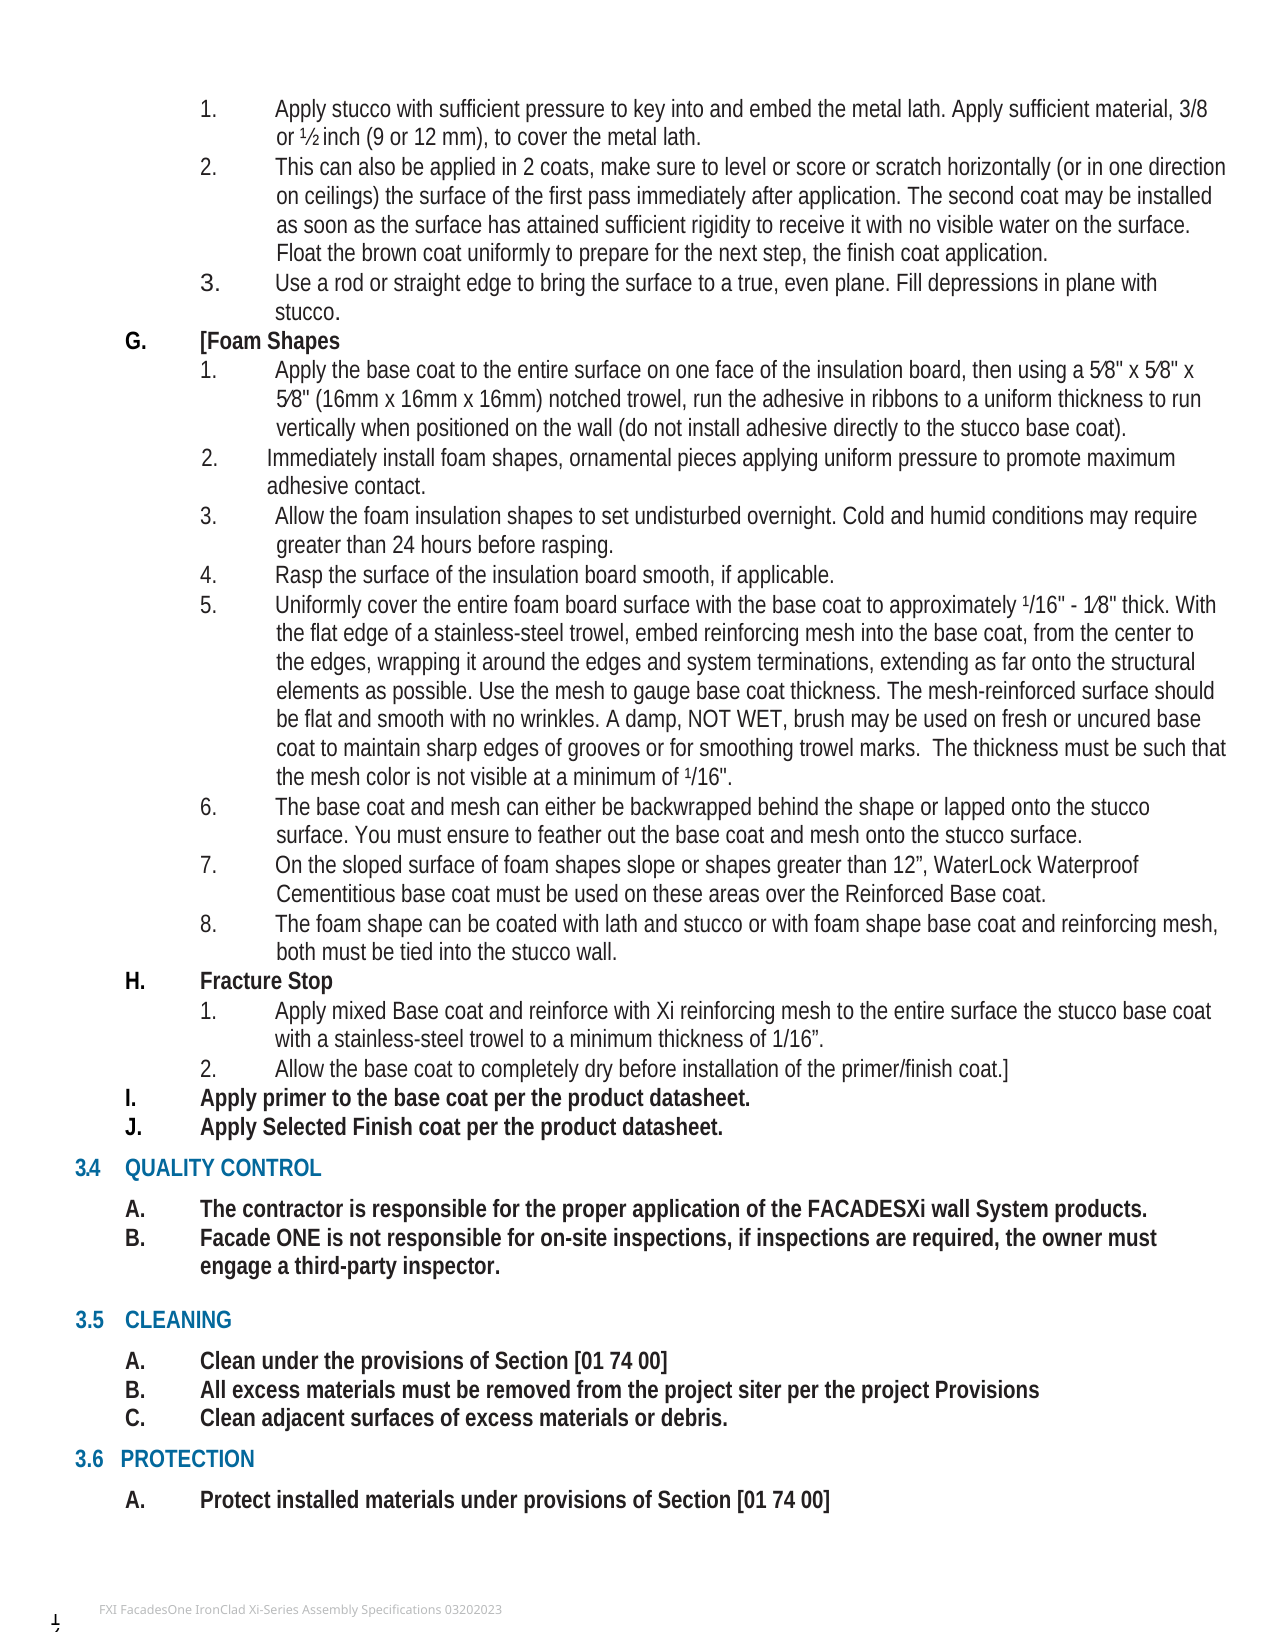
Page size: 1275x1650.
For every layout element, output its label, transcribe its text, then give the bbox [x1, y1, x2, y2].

subtitle Apply Selected Finish coat per the product datasheet. [125, 1112, 1228, 1140]
subtitle Allow the base coat to completely dry before installation of the primer/finish coat.] [200, 1054, 1228, 1083]
subtitle Apply mixed Base coat and reinforce with Xi reinforcing mesh to the entire surface the stucco base coat with a stainless-steel trowel to a minimum thickness of 1/16”. [200, 996, 1228, 1053]
subtitle This can also be applied in 2 coats, make sure to level or score or scratch horizontally (or in one direction on ceilings) the surface of the first pass immediately after application. The second coat may be installed as soon as the surface has attained sufficient rigidity to receive it with no visible water on the surface. Float the brown coat uniformly to prepare for the next step, the finish coat application. [200, 152, 1228, 267]
subtitle Apply primer to the base coat per the product datasheet. [125, 1083, 1228, 1112]
subtitle The foam shape can be coated with lath and stucco or with foam shape base coat and reinforcing mesh, both must be tied into the stucco wall. [200, 908, 1228, 966]
subtitle B. All excess materials must be removed from the project siter per the project Provisions [125, 1374, 1228, 1403]
subtitle 3.6 PROTECTION [75, 1444, 1228, 1473]
subtitle Fracture Stop [125, 966, 1228, 994]
subtitle B. Facade ONE is not responsible for on-site inspections, if inspections are required, the owner must engage a third-party inspector. [125, 1222, 1228, 1280]
subtitle A. Clean under the provisions of Section [01 74 00] [125, 1346, 1228, 1374]
subtitle A. The contractor is responsible for the proper application of the FACADESXi wall System products. [125, 1194, 1228, 1222]
subtitle A. Protect installed materials under provisions of Section [01 74 00] [125, 1486, 1228, 1514]
subtitle [Foam Shapes [125, 326, 1228, 354]
subtitle Use a rod or straight edge to bring the surface to a true, even plane. Fill depressions in plane with stucco. [200, 268, 1228, 326]
subtitle Immediately install foam shapes, ornamental pieces applying uniform pressure to promote maximum adhesive contact. [201, 443, 1228, 500]
subtitle Allow the foam insulation shapes to set undisturbed overnight. Cold and humid conditions may require greater than 24 hours before rasping. [200, 501, 1228, 558]
subtitle Uniformly cover the entire foam board surface with the base coat to approximately ¹/16" - 1⁄8" thick. With the flat edge of a stainless-steel trowel, embed reinforcing mesh into the base coat, from the center to the edges, wrapping it around the edges and system terminations, extending as far onto the structural elements as possible. Use the mesh to gauge base coat thickness. The mesh-reinforced surface should be flat and smooth with no wrinkles. A damp, NOT WET, brush may be used on fresh or uncured base coat to maintain sharp edges of grooves or for smoothing trowel marks. The thickness must be such that the mesh color is not visible at a minimum of ¹/16". [200, 590, 1228, 790]
subtitle Apply the base coat to the entire surface on one face of the insulation board, then using a 5⁄8" x 5⁄8" x 5⁄8" (16mm x 16mm x 16mm) notched trowel, run the adhesive in ribbons to a uniform thickness to run vertically when positioned on the wall (do not install adhesive directly to the stucco base coat). [200, 356, 1228, 441]
subtitle C. Clean adjacent surfaces of excess materials or debris. [125, 1403, 1228, 1432]
subtitle The base coat and mesh can either be backwrapped behind the shape or lapped onto the stucco surface. You must ensure to feather out the base coat and mesh onto the stucco surface. [200, 791, 1228, 849]
subtitle Apply stucco with sufficient pressure to key into and embed the metal lath. Apply sufficient material, 3/8 or ½ inch (9 or 12 mm), to cover the metal lath. [200, 94, 1228, 151]
subtitle Rasp the surface of the insulation board smooth, if applicable. [200, 560, 1228, 588]
subtitle On the sloped surface of foam shapes slope or shapes greater than 12”, WaterLock Waterproof Cementitious base coat must be used on these areas over the Reinforced Base coat. [200, 850, 1228, 907]
subtitle 3.5 CLEANING [75, 1305, 1228, 1333]
subtitle QUALITY CONTROL [75, 1153, 1228, 1181]
